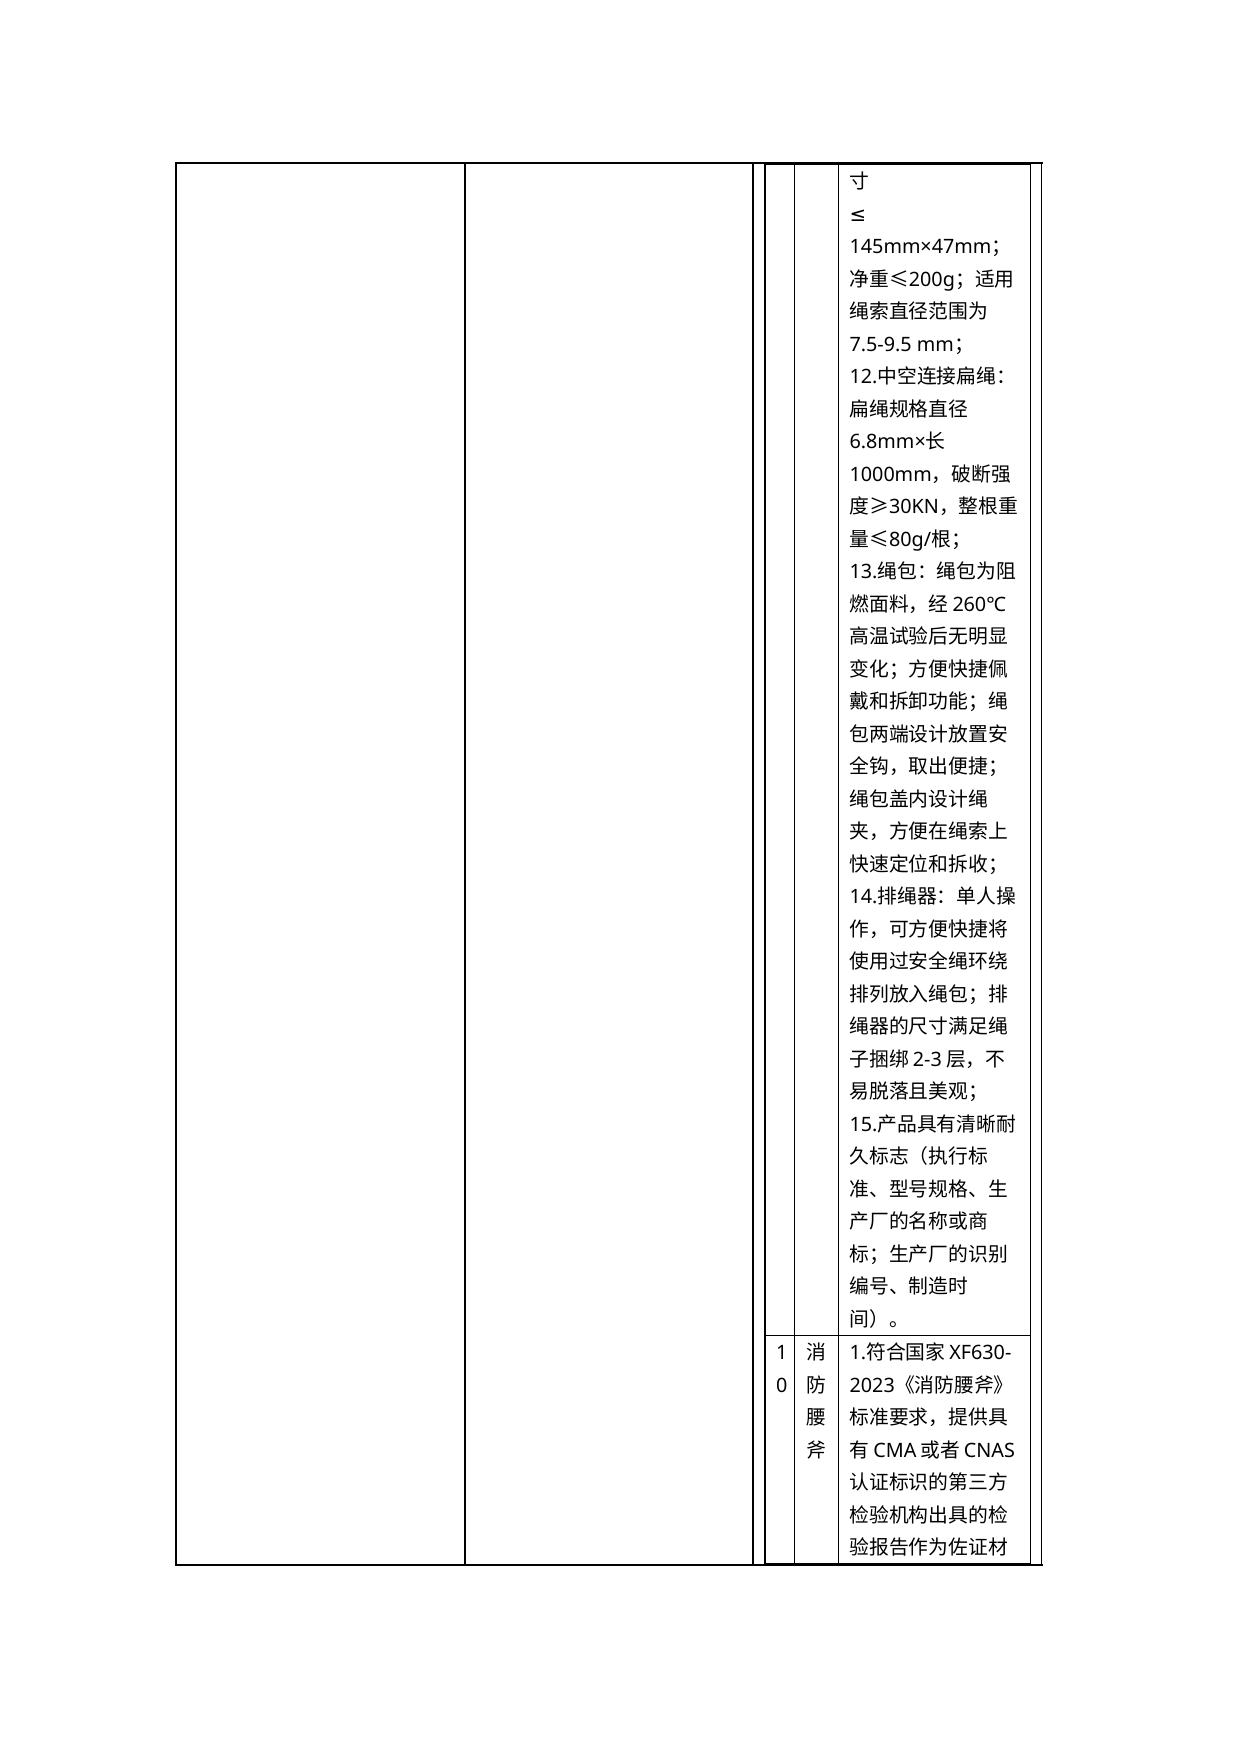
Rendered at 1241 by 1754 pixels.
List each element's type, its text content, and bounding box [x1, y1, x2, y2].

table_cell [795, 165, 838, 1335]
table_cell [839, 1336, 1030, 1563]
table_cell [466, 164, 752, 1564]
table_cell 1 [177, 164, 464, 1564]
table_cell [766, 165, 794, 1335]
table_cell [795, 1336, 838, 1563]
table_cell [766, 1336, 794, 1563]
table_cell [1031, 164, 1041, 1564]
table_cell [754, 164, 764, 1564]
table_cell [839, 165, 1030, 1335]
